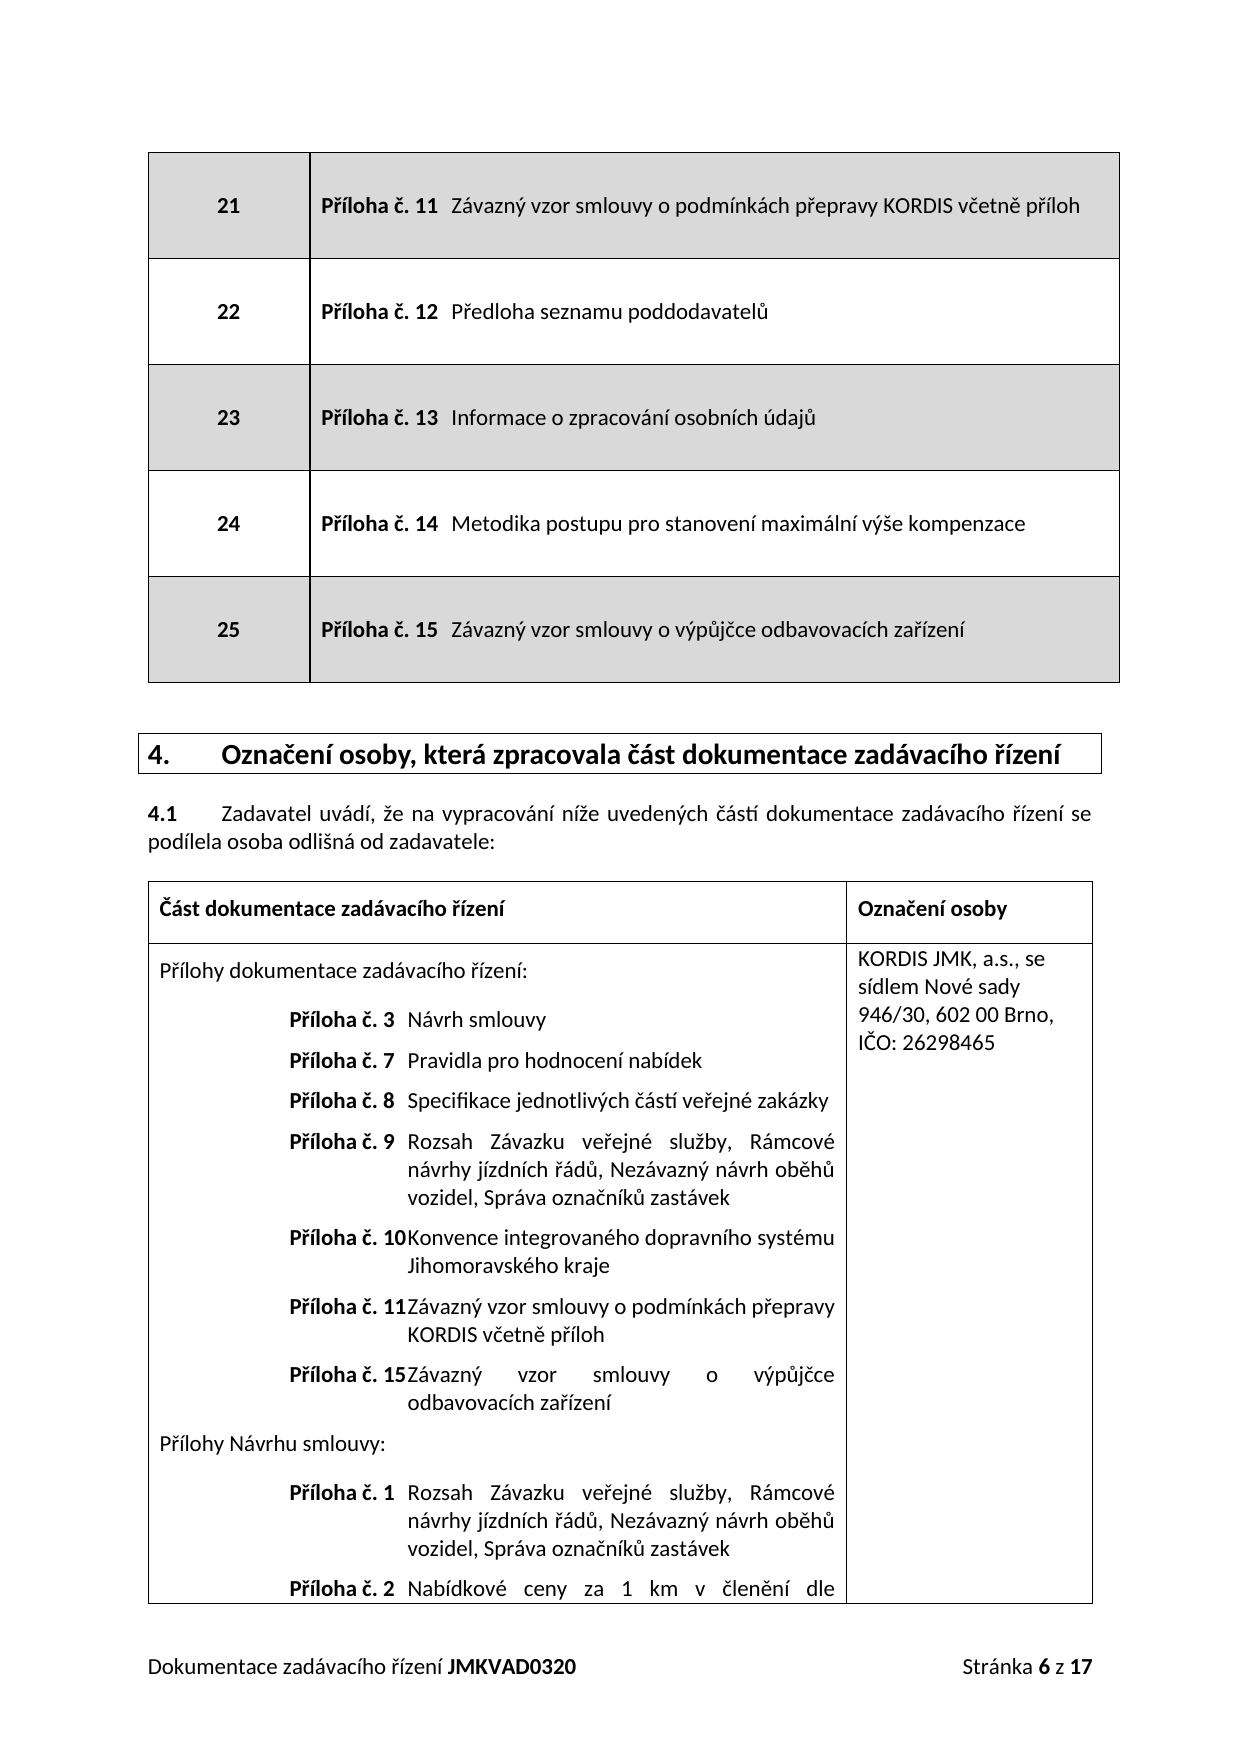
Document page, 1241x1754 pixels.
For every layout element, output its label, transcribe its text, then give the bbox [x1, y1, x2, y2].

table_cell Předloha seznamu poddodavatelů [311, 259, 1119, 364]
table_cell [149, 259, 309, 364]
table_cell [149, 153, 309, 258]
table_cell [847, 944, 1092, 1602]
text Označení osoby, která zpracovala část dokumentace zadávacího řízení [139, 734, 1101, 773]
table_header Označení osoby [847, 882, 1092, 943]
table_cell [149, 471, 309, 576]
table_cell Závazný vzor smlouvy o výpůjčce odbavovacích zařízení [311, 577, 1119, 682]
table_cell Závazný vzor smlouvy o podmínkách přepravy KORDIS včetně příloh [311, 153, 1119, 258]
table_header Část dokumentace zadávacího řízení [149, 882, 846, 943]
table_cell Metodika postupu pro stanovení maximální výše kompenzace [311, 471, 1119, 576]
table_cell [149, 577, 309, 682]
table_cell [149, 365, 309, 470]
text Zadavatel uvádí, že na vypracování níže uvedených částí dokumentace zadávacího řízení se podílela osoba odlišná od zadavatele: [148, 799, 1093, 856]
table_cell Informace o zpracování osobních údajů [311, 365, 1119, 470]
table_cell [149, 944, 846, 1602]
